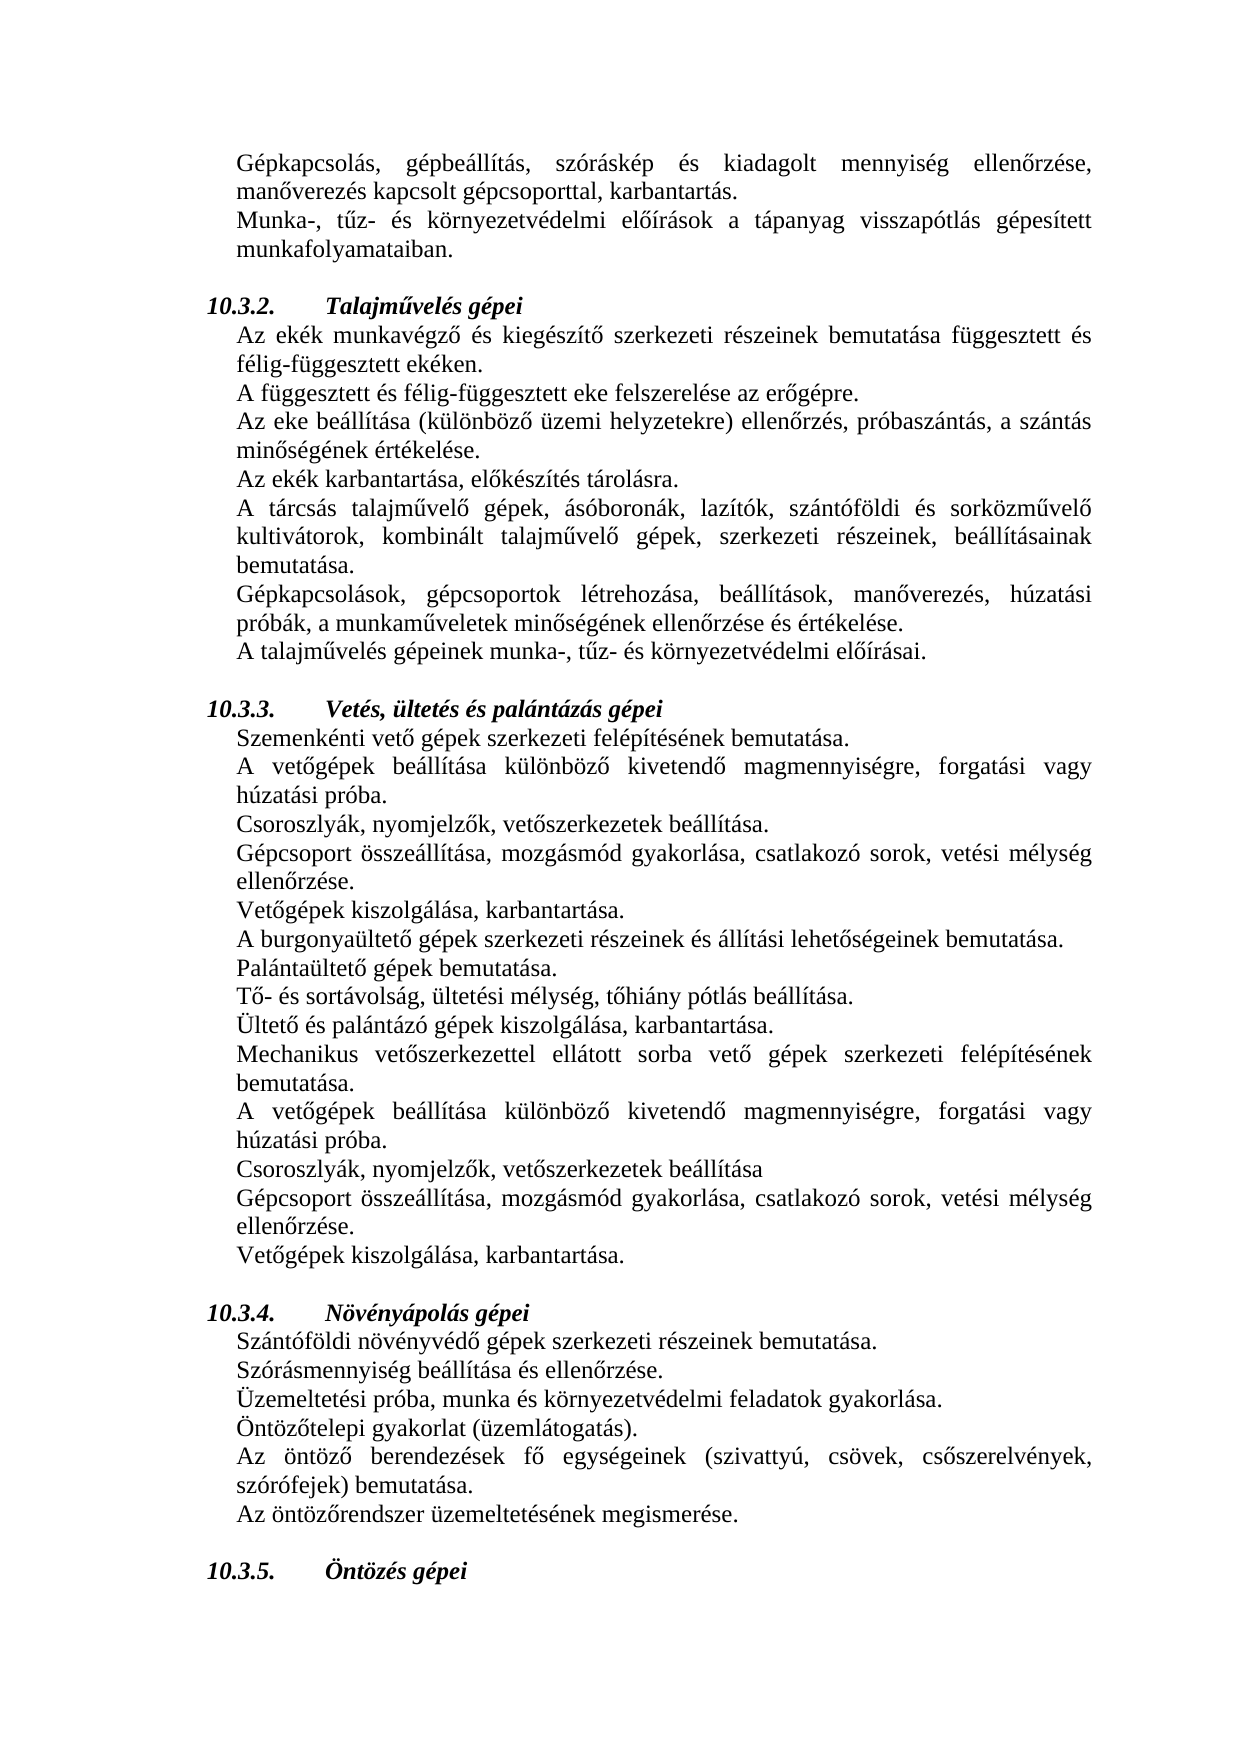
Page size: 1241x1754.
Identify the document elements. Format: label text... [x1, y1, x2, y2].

text Az ekék karbantartása, előkészítés tárolásra. [236, 464, 1093, 493]
text Gépkapcsolás, gépbeállítás, szóráskép és kiadagolt mennyiség ellenőrzése, manőverezés kapcsolt gépcsoporttal, karbantartás. [236, 148, 1093, 205]
text Szántóföldi növényvédő gépek szerkezeti részeinek bemutatása. [236, 1326, 1093, 1355]
text Üzemeltetési próba, munka és környezetvédelmi feladatok gyakorlása. [236, 1384, 1093, 1413]
list Öntözés gépei [207, 1556, 1093, 1585]
text Csoroszlyák, nyomjelzők, vetőszerkezetek beállítása [236, 1154, 1093, 1183]
text A függesztett és félig-függesztett eke felszerelése az erőgépre. [236, 378, 1093, 406]
text Öntözőtelepi gyakorlat (üzemlátogatás). [236, 1413, 1093, 1441]
text Gépcsoport összeállítása, mozgásmód gyakorlása, csatlakozó sorok, vetési mélység ellenőrzése. [236, 1183, 1093, 1240]
text Palántaültető gépek bemutatása. [236, 953, 1093, 981]
text A talajművelés gépeinek munka-, tűz- és környezetvédelmi előírásai. [236, 636, 1093, 665]
text Szórásmennyiség beállítása és ellenőrzése. [236, 1355, 1093, 1384]
text Az ekék munkavégző és kiegészítő szerkezeti részeinek bemutatása függesztett és félig-függesztett ekéken. [236, 320, 1093, 378]
text A burgonyaültető gépek szerkezeti részeinek és állítási lehetőségeinek bemutatása. [236, 924, 1093, 953]
list Talajművelés gépei [207, 291, 1093, 320]
text Vetőgépek kiszolgálása, karbantartása. [236, 1240, 1093, 1269]
list Vetés, ültetés és palántázás gépei [207, 694, 1093, 723]
list Növényápolás gépei [207, 1298, 1093, 1326]
text Munka-, tűz- és környezetvédelmi előírások a tápanyag visszapótlás gépesített munkafolyamataiban. [236, 205, 1093, 263]
text Az öntöző berendezések fő egységeinek (szivattyú, csövek, csőszerelvények, szórófejek) bemutatása. [236, 1441, 1093, 1499]
text Gépkapcsolások, gépcsoportok létrehozása, beállítások, manőverezés, húzatási próbák, a munkaműveletek minőségének ellenőrzése és értékelése. [236, 579, 1093, 636]
text Az eke beállítása (különböző üzemi helyzetekre) ellenőrzés, próbaszántás, a szántás minőségének értékelése. [236, 406, 1093, 464]
text A tárcsás talajművelő gépek, ásóboronák, lazítók, szántóföldi és sorközművelő kultivátorok, kombinált talajművelő gépek, szerkezeti részeinek, beállításainak bemutatása. [236, 493, 1093, 579]
text Ültető és palántázó gépek kiszolgálása, karbantartása. [236, 1010, 1093, 1039]
text Tő- és sortávolság, ültetési mélység, tőhiány pótlás beállítása. [236, 981, 1093, 1010]
text Gépcsoport összeállítása, mozgásmód gyakorlása, csatlakozó sorok, vetési mélység ellenőrzése. [236, 838, 1093, 895]
text Mechanikus vetőszerkezettel ellátott sorba vető gépek szerkezeti felépítésének bemutatása. [236, 1039, 1093, 1096]
text Csoroszlyák, nyomjelzők, vetőszerkezetek beállítása. [236, 809, 1093, 838]
text Az öntözőrendszer üzemeltetésének megismerése. [236, 1499, 1093, 1528]
text Szemenkénti vető gépek szerkezeti felépítésének bemutatása. [236, 723, 1093, 751]
text A vetőgépek beállítása különböző kivetendő magmennyiségre, forgatási vagy húzatási próba. [236, 1096, 1093, 1154]
text A vetőgépek beállítása különböző kivetendő magmennyiségre, forgatási vagy húzatási próba. [236, 751, 1093, 809]
text Vetőgépek kiszolgálása, karbantartása. [236, 895, 1093, 924]
